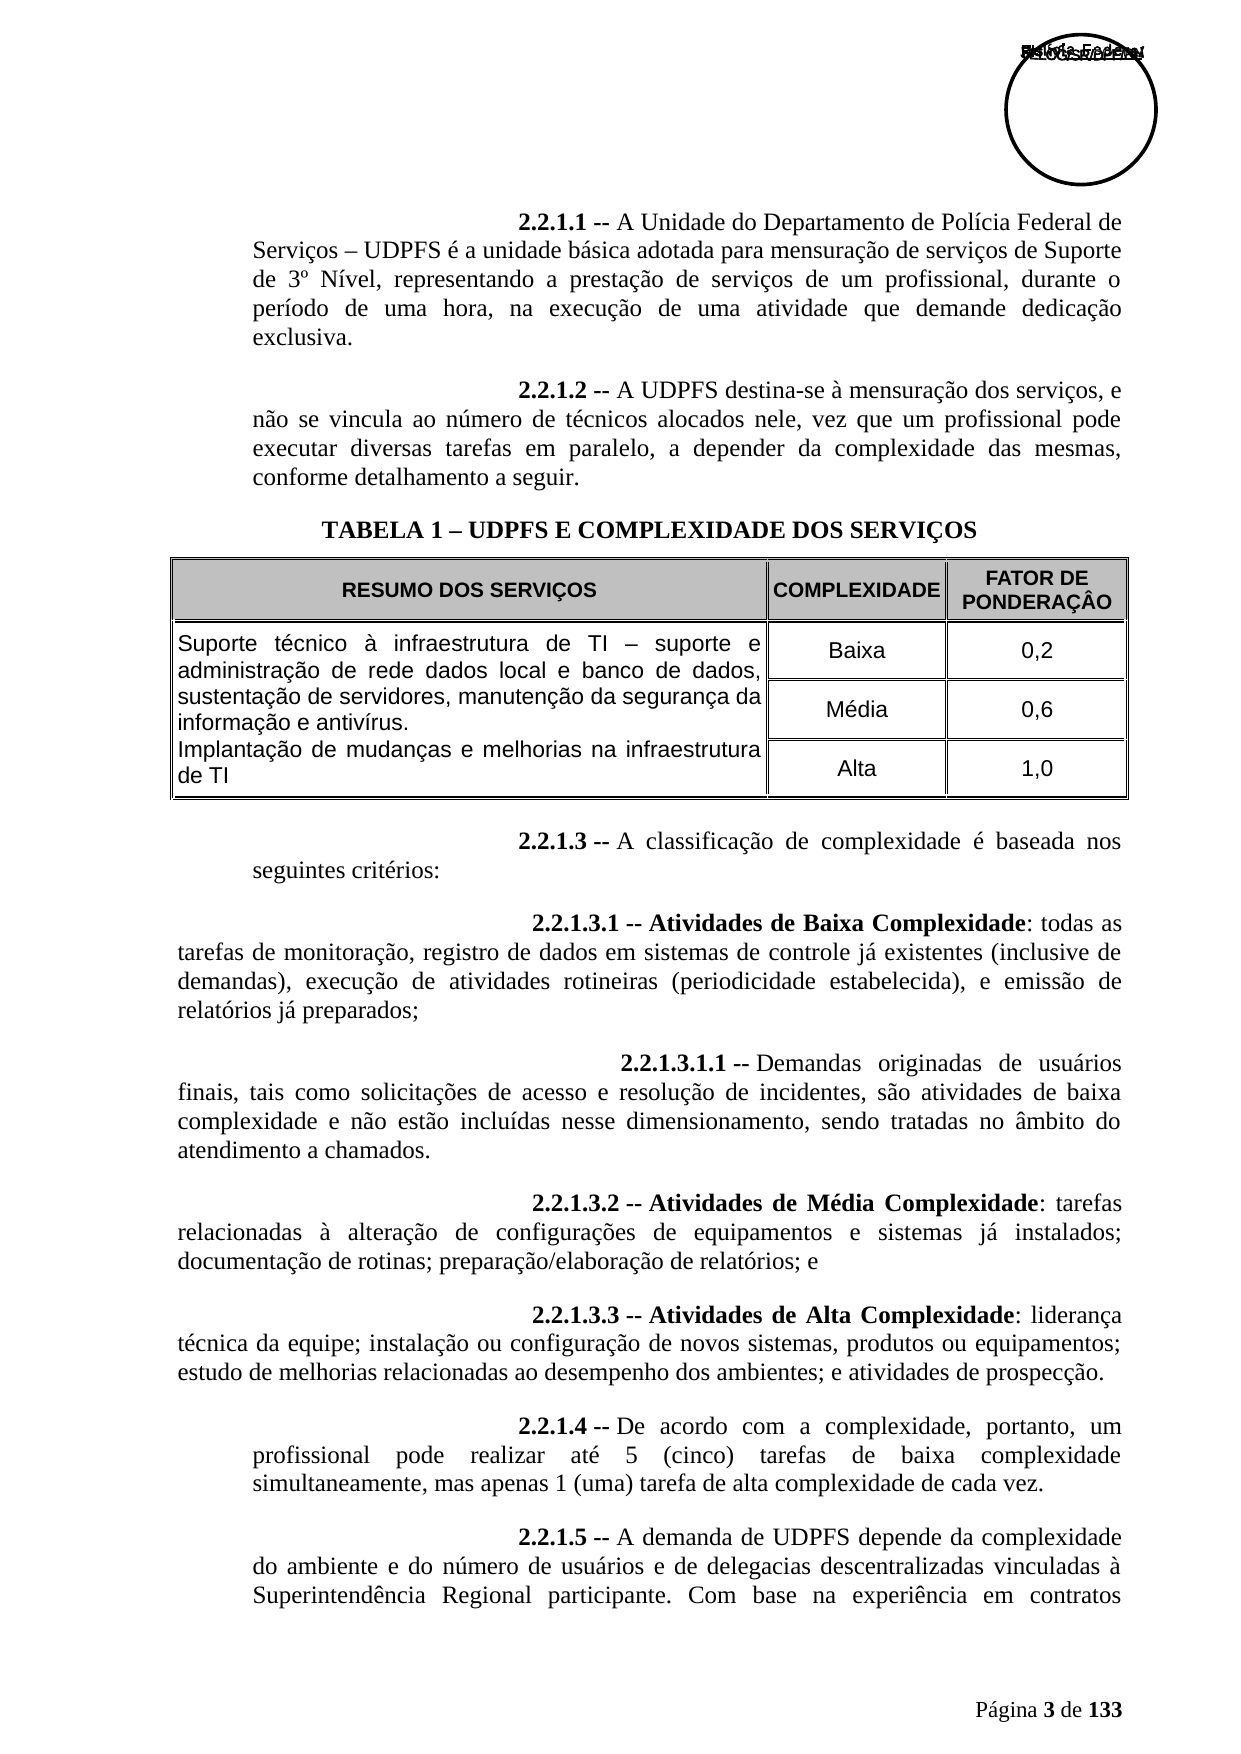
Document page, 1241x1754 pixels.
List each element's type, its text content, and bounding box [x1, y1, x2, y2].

table_cell Baixa [769, 623, 945, 678]
table_cell 0,6 [946, 678, 1128, 737]
list TABELA 1 – UDPFS E COMPLEXIDADE DOS SERVIÇOS [177, 516, 1122, 544]
list A Unidade do Departamento de Polícia Federal de Serviços – UDPFS é a unidade básica adotada para mensuração de serviços de Suporte de 3º Nível, representando a prestação de serviços de um profissional, durante o período de uma hora, na execução de uma atividade que demande dedicação exclusiva. [252, 207, 1122, 351]
list A UDPFS destina-se à mensuração dos serviços, e não se vincula ao número de técnicos alocados nele, vez que um profissional pode executar diversas tarefas em paralelo, a depender da complexidade das mesmas, conforme detalhamento a seguir. [252, 376, 1122, 491]
table_header COMPLEXIDADE [767, 560, 946, 619]
table_cell Alta [767, 741, 946, 796]
table_cell Média [769, 681, 945, 737]
list De acordo com a complexidade, portanto, um profissional pode realizar até 5 (cinco) tarefas de baixa complexidade simultaneamente, mas apenas 1 (uma) tarefa de alta complexidade de cada vez. [252, 1411, 1122, 1497]
list Atividades de Baixa Complexidade: todas as tarefas de monitoração, registro de dados em sistemas de controle já existentes (inclusive de demandas), execução de atividades rotineiras (periodicidade estabelecida), e emissão de relatórios já preparados; [177, 908, 1122, 1023]
table_header RESUMO DOS SERVIÇOS [173, 560, 767, 619]
list Atividades de Alta Complexidade: liderança técnica da equipe; instalação ou configuração de novos sistemas, produtos ou equipamentos; estudo de melhorias relacionadas ao desempenho dos ambientes; e atividades de prospecção. [177, 1300, 1122, 1386]
table_cell Suporte técnico à infraestrutura de TI – suporte e administração de rede dados local e banco de dados, sustentação de servidores, manutenção da segurança da informação e antivírus. Implantação de mudanças e melhorias na infraestrutura de TI [171, 619, 767, 796]
table_header FATOR DE PONDERAÇÂO [946, 560, 1126, 619]
list Atividades de Média Complexidade: tarefas relacionadas à alteração de configurações de equipamentos e sistemas já instalados; documentação de rotinas; preparação/elaboração de relatórios; e [177, 1188, 1122, 1275]
list Demandas originadas de usuários finais, tais como solicitações de acesso e resolução de incidentes, são atividades de baixa complexidade e não estão incluídas nesse dimensionamento, sendo tratadas no âmbito do atendimento a chamados. [177, 1048, 1122, 1163]
table_cell 0,2 [946, 619, 1128, 678]
table_cell 1,0 [946, 738, 1126, 796]
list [252, 1522, 1122, 1608]
list A classificação de complexidade é baseada nos seguintes critérios: [252, 826, 1122, 883]
